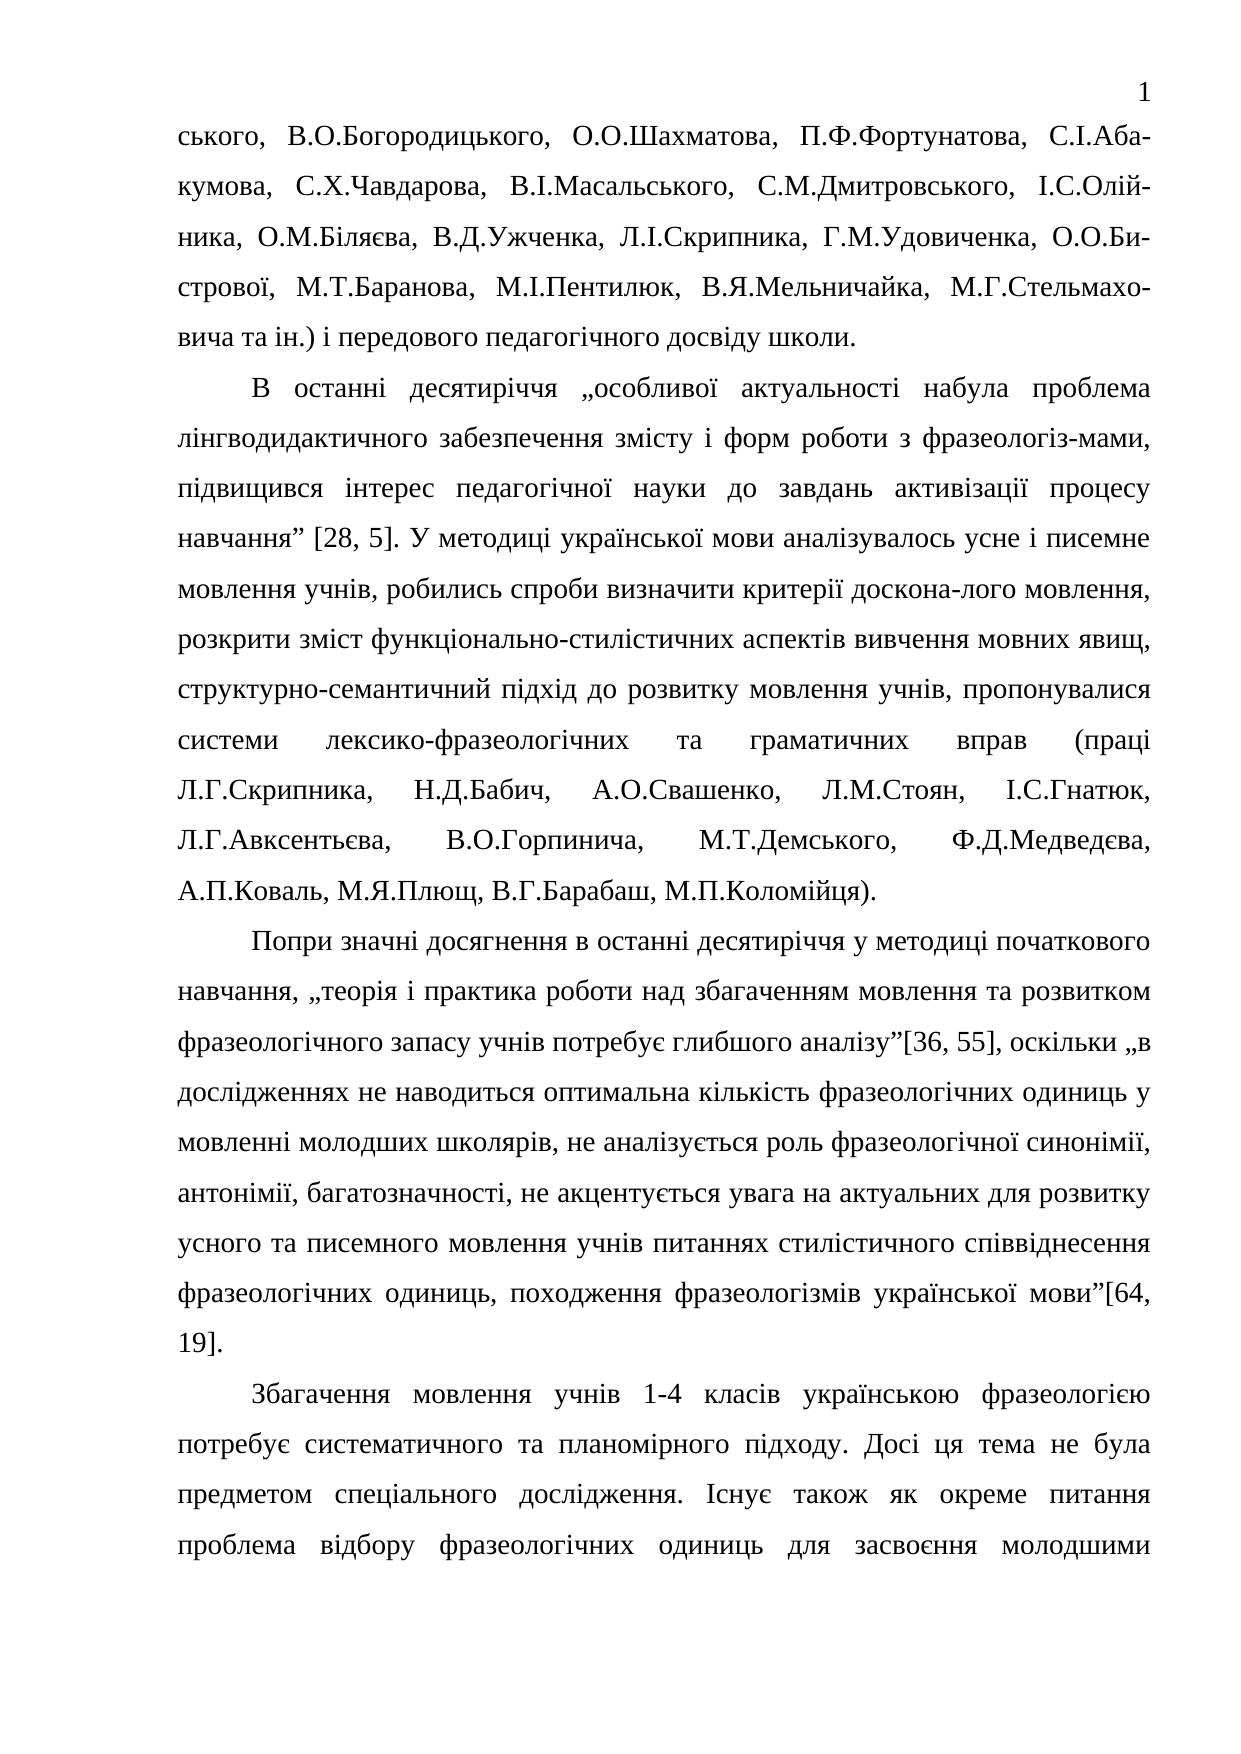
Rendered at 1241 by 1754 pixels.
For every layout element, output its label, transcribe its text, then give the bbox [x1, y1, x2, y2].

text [177, 1376, 1152, 1560]
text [177, 118, 1152, 353]
text Попри значні досягнення в останні десятиріччя у методиці початкового навчання, „теорія і практика роботи над збагаченням мовлення та розвитком фразеологічного запасу учнів потребує глибшого аналізу”[36, 55], оскільки „в дослідженнях не наводиться оптимальна кількість фразеологічних одиниць у мовленні молодших школярів, не аналізується роль фразеологічної синонімії, антонімії, багатозначності, не акцентується увага на актуальних для розвитку усного та писемного мовлення учнів питаннях стилістичного співвіднесення фразеологічних одиниць, походження фразеологізмів української мови”[64, 19]. [177, 923, 1152, 1359]
text В останні десятиріччя „особливої актуальності набула проблема лінгводидактичного забезпечення змісту і форм роботи з фразеологіз-мами, підвищився інтерес педагогічної науки до завдань активізації процесу навчання” [28, 5]. У методиці української мови аналізувалось усне і писемне мовлення учнів, робились спроби визначити критерії доскона-лого мовлення, розкрити зміст функціонально-стилістичних аспектів вивчення мовних явищ, структурно-семантичний підхід до розвитку мовлення учнів, пропонувалися системи лексико-фразеологічних та граматичних вправ (праці Л.Г.Скрипника, Н.Д.Бабич, А.О.Свашенко, Л.М.Стоян, І.С.Гнатюк, Л.Г.Авксентьєва, В.О.Горпинича, М.Т.Демського, Ф.Д.Медведєва, А.П.Коваль, М.Я.Плющ, В.Г.Барабаш, М.П.Коломійця). [177, 370, 1152, 906]
